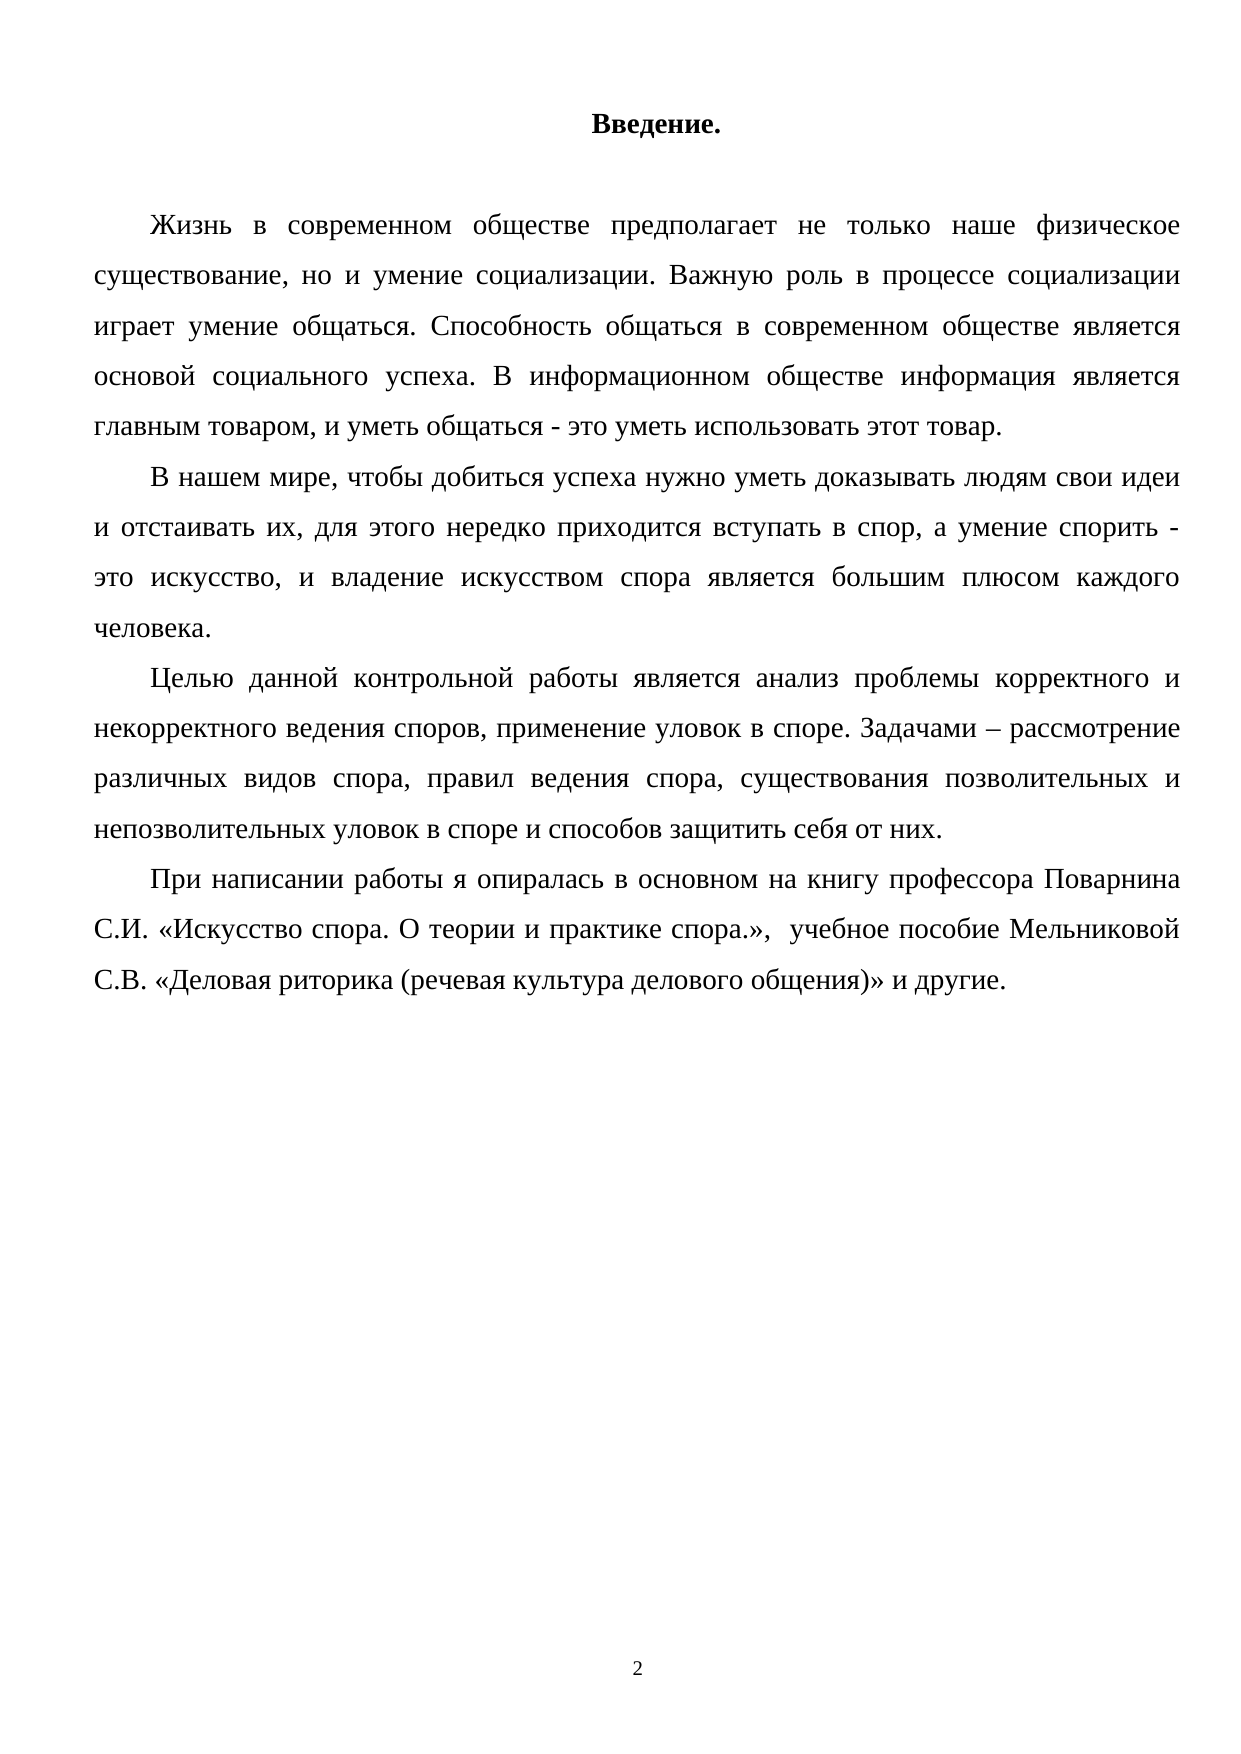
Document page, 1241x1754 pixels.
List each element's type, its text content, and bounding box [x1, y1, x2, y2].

text В нашем мире, чтобы добиться успеха нужно уметь доказывать людям свои идеи и отстаивать их, для этого нередко приходится вступать в спор, а умение спорить - это искусство, и владение искусством спора является большим плюсом каждого человека. [94, 459, 1181, 643]
text Жизнь в современном обществе предполагает не только наше физическое существование, но и умение социализации. Важную роль в процессе социализации играет умение общаться. Способность общаться в современном обществе является основой социального успеха. В информационном обществе информация является главным товаром, и уметь общаться - это уметь использовать этот товар. [94, 207, 1181, 442]
text Целью данной контрольной работы является анализ проблемы корректного и некорректного ведения споров, применение уловок в споре. Задачами – рассмотрение различных видов спора, правил ведения спора, существования позволительных и непозволительных уловок в споре и способов защитить себя от них. [94, 660, 1181, 844]
text Введение. [131, 107, 1181, 140]
text При написании работы я опиралась в основном на книгу профессора Поварнина С.И. «Искусство спора. О теории и практике спора.», учебное пособие Мельниковой С.В. «Деловая риторика (речевая культура делового общения)» и другие. [94, 861, 1181, 995]
